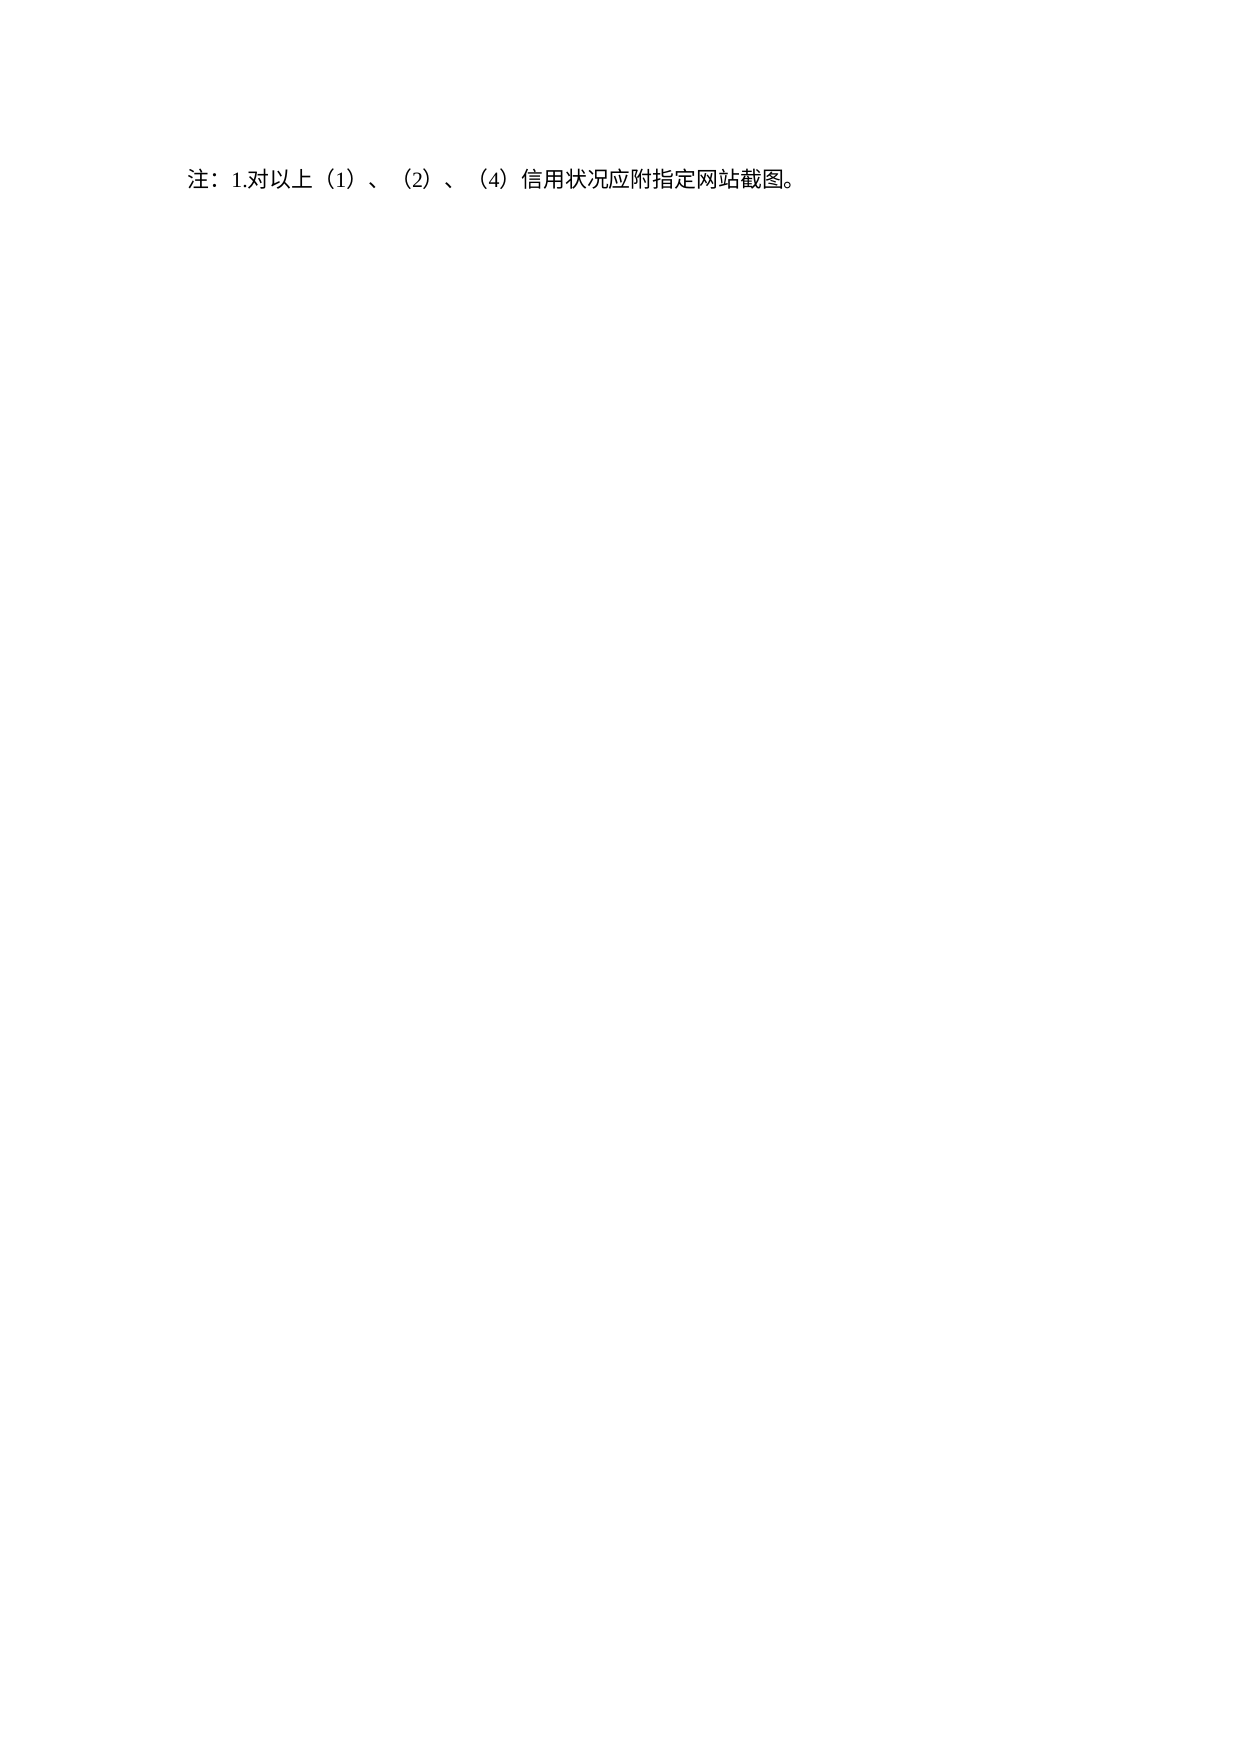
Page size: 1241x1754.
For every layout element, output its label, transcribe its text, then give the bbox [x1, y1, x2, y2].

text 注：1.对以上（1）、（2）、（4）信用状况应附指定网站截图。 [187, 162, 1053, 194]
